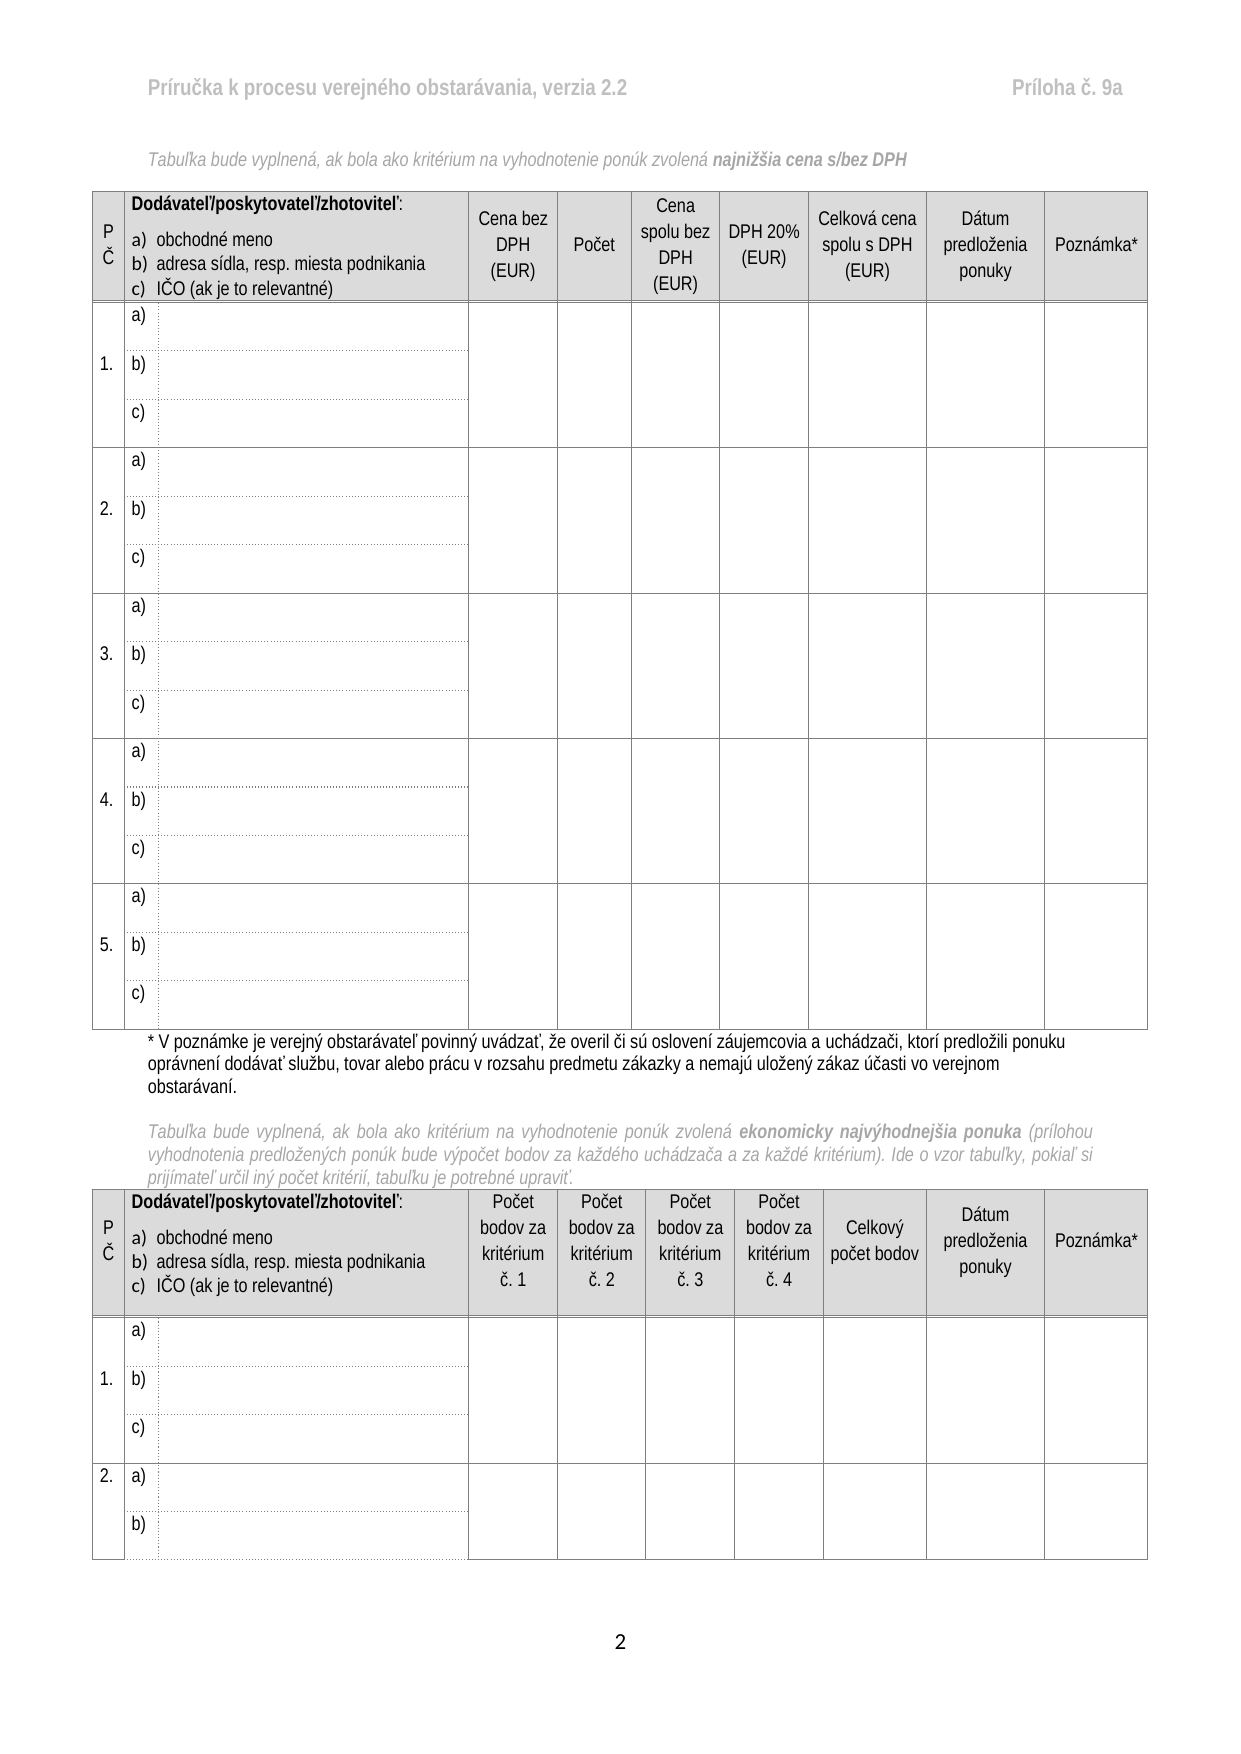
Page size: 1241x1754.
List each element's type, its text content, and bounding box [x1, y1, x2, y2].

table_cell [558, 303, 631, 447]
table_cell c) [125, 1414, 158, 1462]
table_cell [159, 303, 468, 350]
table_cell [159, 980, 468, 1028]
table_cell [632, 739, 719, 883]
table_header Celkový počet bodov [824, 1190, 926, 1315]
table_cell [469, 448, 557, 593]
table_cell [927, 1464, 1044, 1559]
text * V poznámke je verejný obstarávateľ povinný uvádzať, že overil či sú oslovení záujemcovia a uchádzači, ktorí predložili ponuku oprávnení dodávať službu, tovar alebo prácu v rozsahu predmetu zákazky a nemajú uložený zákaz účasti vo verejnom obstarávaní. [148, 1030, 1093, 1098]
table_cell b) [125, 1366, 158, 1414]
table_cell 5. [93, 884, 124, 1028]
table_cell [1045, 594, 1147, 738]
table_cell [632, 448, 719, 593]
table_cell [159, 884, 468, 932]
table_cell [558, 739, 631, 883]
table_cell [159, 350, 468, 399]
table_header Dátum predloženia ponuky [927, 192, 1044, 300]
table_header Cena spolu bez DPH (EUR) [632, 192, 719, 300]
table_cell [809, 448, 926, 593]
table_cell [1045, 1318, 1147, 1462]
table_cell [159, 496, 468, 544]
table_cell [469, 303, 557, 447]
table_header Dodávateľ/poskytovateľ/zhotoviteľ: obchodné meno adresa sídla, resp. miesta podnikania IČO (ak je to relevantné) [125, 192, 468, 300]
table_header Počet bodov za kritérium č. 4 [735, 1190, 823, 1315]
table_cell b) [125, 496, 158, 544]
table_cell 3. [93, 594, 124, 738]
table_cell c) [125, 544, 158, 593]
table_cell [1045, 448, 1147, 593]
table_cell [159, 739, 468, 786]
table_cell [632, 594, 719, 738]
table_cell [809, 594, 926, 738]
table_cell a) [125, 594, 158, 641]
table_cell c) [125, 399, 158, 447]
table_cell 1. [93, 1318, 124, 1462]
table_cell [720, 594, 808, 738]
table_cell 2. [93, 1464, 124, 1559]
table_cell [159, 448, 468, 496]
table_cell [159, 1464, 468, 1511]
table_cell [632, 884, 719, 1028]
table_cell [824, 1464, 926, 1559]
table_cell [159, 1318, 468, 1366]
table_cell [824, 1318, 926, 1462]
table_cell [558, 448, 631, 593]
table_cell [159, 399, 468, 447]
table_cell [469, 739, 557, 883]
table_cell [632, 303, 719, 447]
table_cell b) [125, 932, 158, 980]
table_header Dátum predloženia ponuky [927, 1190, 1044, 1315]
table_cell a) [125, 1464, 158, 1511]
table_header Cena bez DPH (EUR) [469, 192, 557, 300]
table_cell [159, 544, 468, 593]
table_cell [558, 1318, 645, 1462]
table_cell [558, 1464, 645, 1559]
table_cell b) [125, 350, 158, 399]
table_cell [720, 448, 808, 593]
table_header PČ [93, 192, 124, 300]
table_cell [159, 932, 468, 980]
table_cell [720, 884, 808, 1028]
table_cell a) [125, 303, 158, 350]
table_cell a) [125, 739, 158, 786]
table_cell [1045, 1464, 1147, 1559]
table_cell [735, 1464, 823, 1559]
table_cell [927, 884, 1044, 1028]
table_header Počet bodov za kritérium č. 2 [558, 1190, 645, 1315]
text Tabuľka bude vyplnená, ak bola ako kritérium na vyhodnotenie ponúk zvolená najnižšia cena s/bez DPH [148, 148, 1093, 170]
table_cell [927, 448, 1044, 593]
table_cell b) [125, 641, 158, 689]
table_cell 2. [93, 448, 124, 593]
table_cell [927, 594, 1044, 738]
table_cell [159, 786, 468, 835]
table_cell [1045, 884, 1147, 1028]
table_cell [558, 594, 631, 738]
table_header Počet [558, 192, 631, 300]
table_cell [558, 884, 631, 1028]
table_cell [159, 1511, 468, 1559]
table_cell [159, 835, 468, 883]
table_cell [646, 1464, 734, 1559]
table_cell [809, 739, 926, 883]
table_cell [469, 1318, 557, 1462]
table_cell [1045, 739, 1147, 883]
table_cell [469, 1464, 557, 1559]
table_header Dodávateľ/poskytovateľ/zhotoviteľ: obchodné meno adresa sídla, resp. miesta podnikania IČO (ak je to relevantné) [125, 1190, 468, 1315]
table_header DPH 20% (EUR) [720, 192, 808, 300]
table_cell a) [125, 1318, 158, 1366]
table_cell [159, 690, 468, 738]
table_cell b) [125, 1511, 158, 1559]
table_header Celková cena spolu s DPH (EUR) [809, 192, 926, 300]
table_cell c) [125, 835, 158, 883]
table_header PČ [93, 1190, 124, 1315]
table_cell 4. [93, 739, 124, 883]
text Tabuľka bude vyplnená, ak bola ako kritérium na vyhodnotenie ponúk zvolená ekonomicky najvýhodnejšia ponuka (prílohou vyhodnotenia predložených ponúk bude výpočet bodov za každého uchádzača a za každé kritérium). Ide o vzor tabuľky, pokiaľ si prijímateľ určil iný počet kritérií, tabuľku je potrebné upraviť. [148, 1120, 1093, 1188]
table_cell b) [125, 786, 158, 835]
table_cell [809, 303, 926, 447]
table_cell [720, 303, 808, 447]
table_cell [159, 1414, 468, 1462]
table_cell a) [125, 884, 158, 932]
table_cell [735, 1318, 823, 1462]
table_cell [159, 1366, 468, 1414]
table_cell [927, 739, 1044, 883]
table_cell [159, 641, 468, 689]
table_cell [720, 739, 808, 883]
table_header Poznámka* [1045, 1190, 1147, 1315]
table_cell c) [125, 690, 158, 738]
table_cell [809, 884, 926, 1028]
table_cell [1045, 303, 1147, 447]
table_header Počet bodov za kritérium č. 1 [469, 1190, 557, 1315]
table_cell 1. [93, 303, 124, 447]
table_cell [927, 303, 1044, 447]
table_cell a) [125, 448, 158, 496]
table_cell [927, 1318, 1044, 1462]
table_cell c) [125, 980, 158, 1028]
table_cell [646, 1318, 734, 1462]
table_header Počet bodov za kritérium č. 3 [646, 1190, 734, 1315]
table_cell [469, 594, 557, 738]
table_cell [469, 884, 557, 1028]
table_cell [159, 594, 468, 641]
table_header Poznámka* [1045, 192, 1147, 300]
